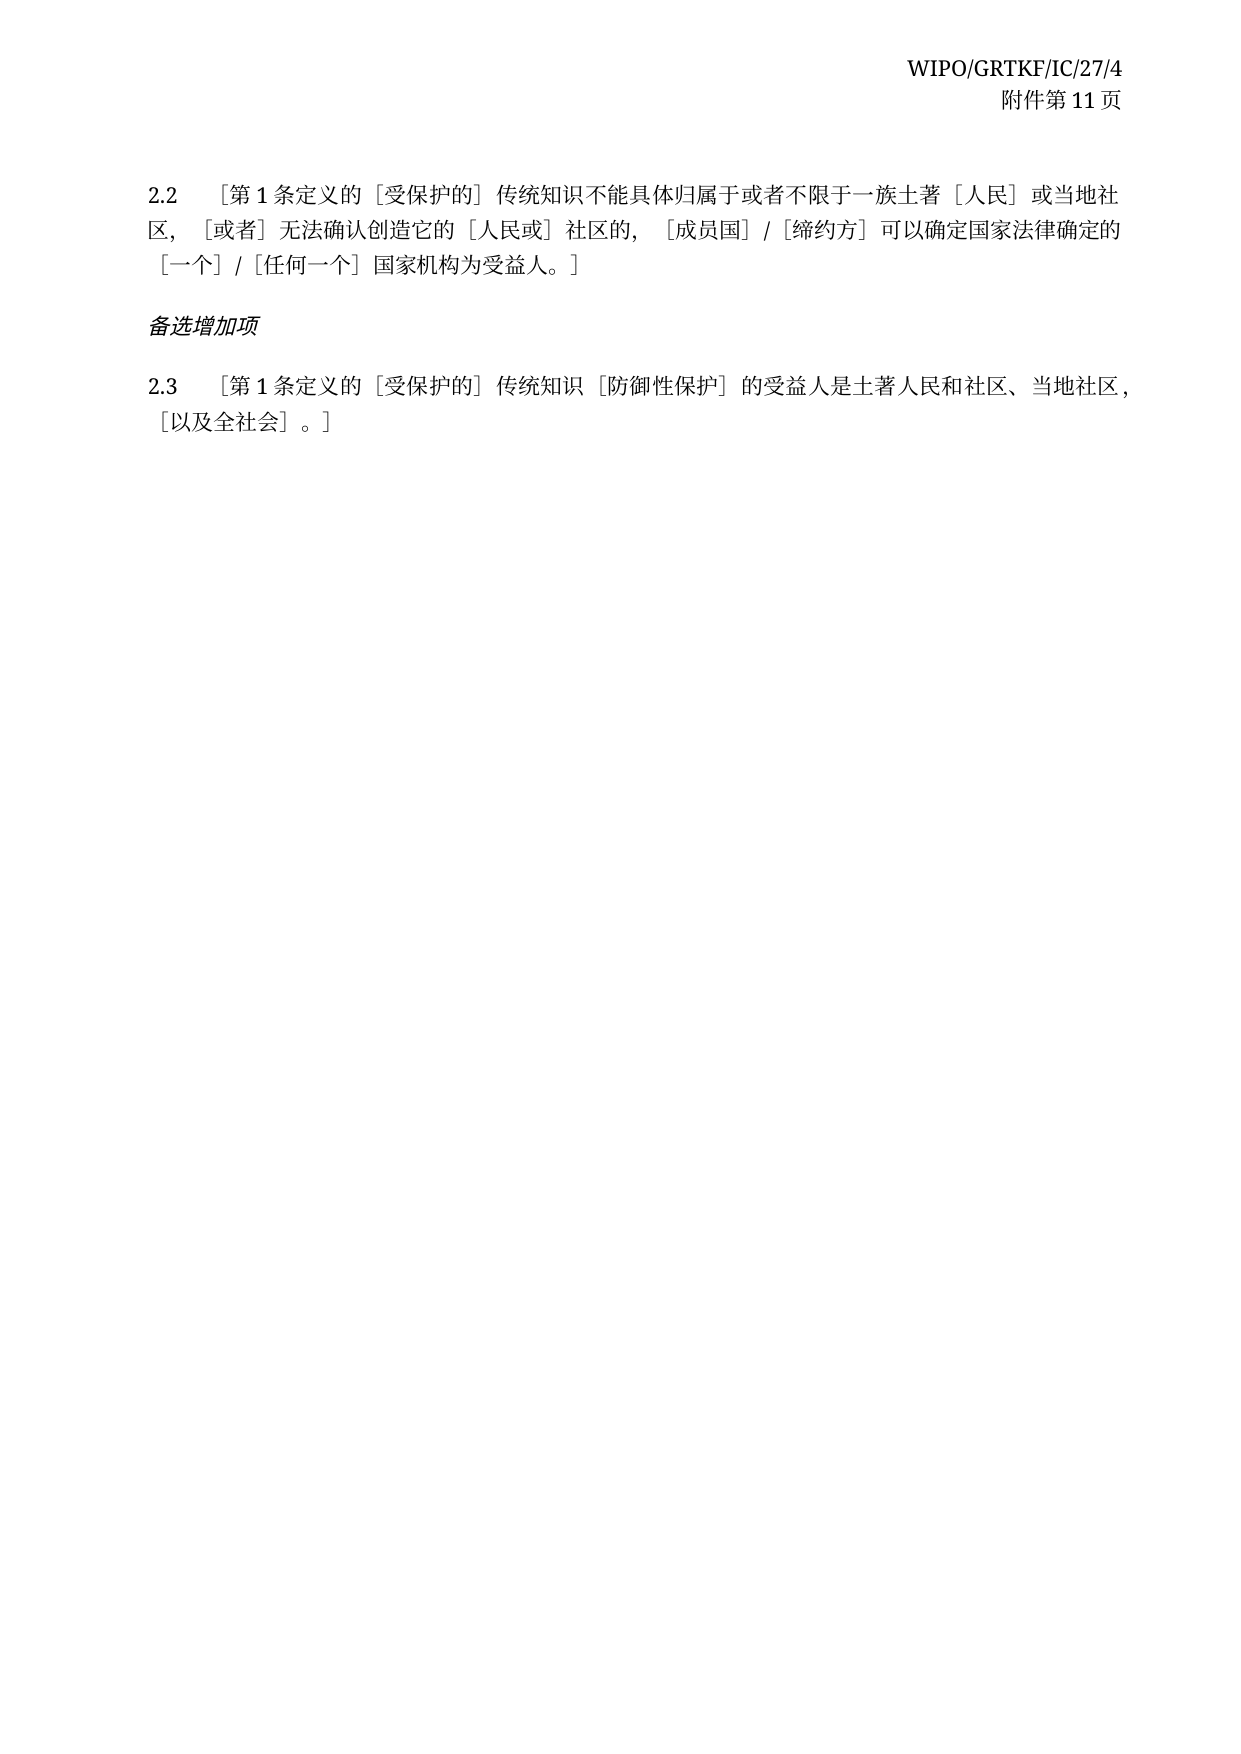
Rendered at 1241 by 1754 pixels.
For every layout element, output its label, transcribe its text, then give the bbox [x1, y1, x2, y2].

text 2.3 ［第1条定义的［受保护的］传统知识［防御性保护］的受益人是土著人民和社区、当地社区，［以及全社会］。］ [148, 366, 1122, 437]
text 备选增加项 [148, 305, 1122, 341]
text 2.2 ［第1条定义的［受保护的］传统知识不能具体归属于或者不限于一族土著［人民］或当地社区，［或者］无法确认创造它的［人民或］社区的，［成员国］/［缔约方］可以确定国家法律确定的［一个］/［任何一个］国家机构为受益人。］ [148, 174, 1122, 280]
